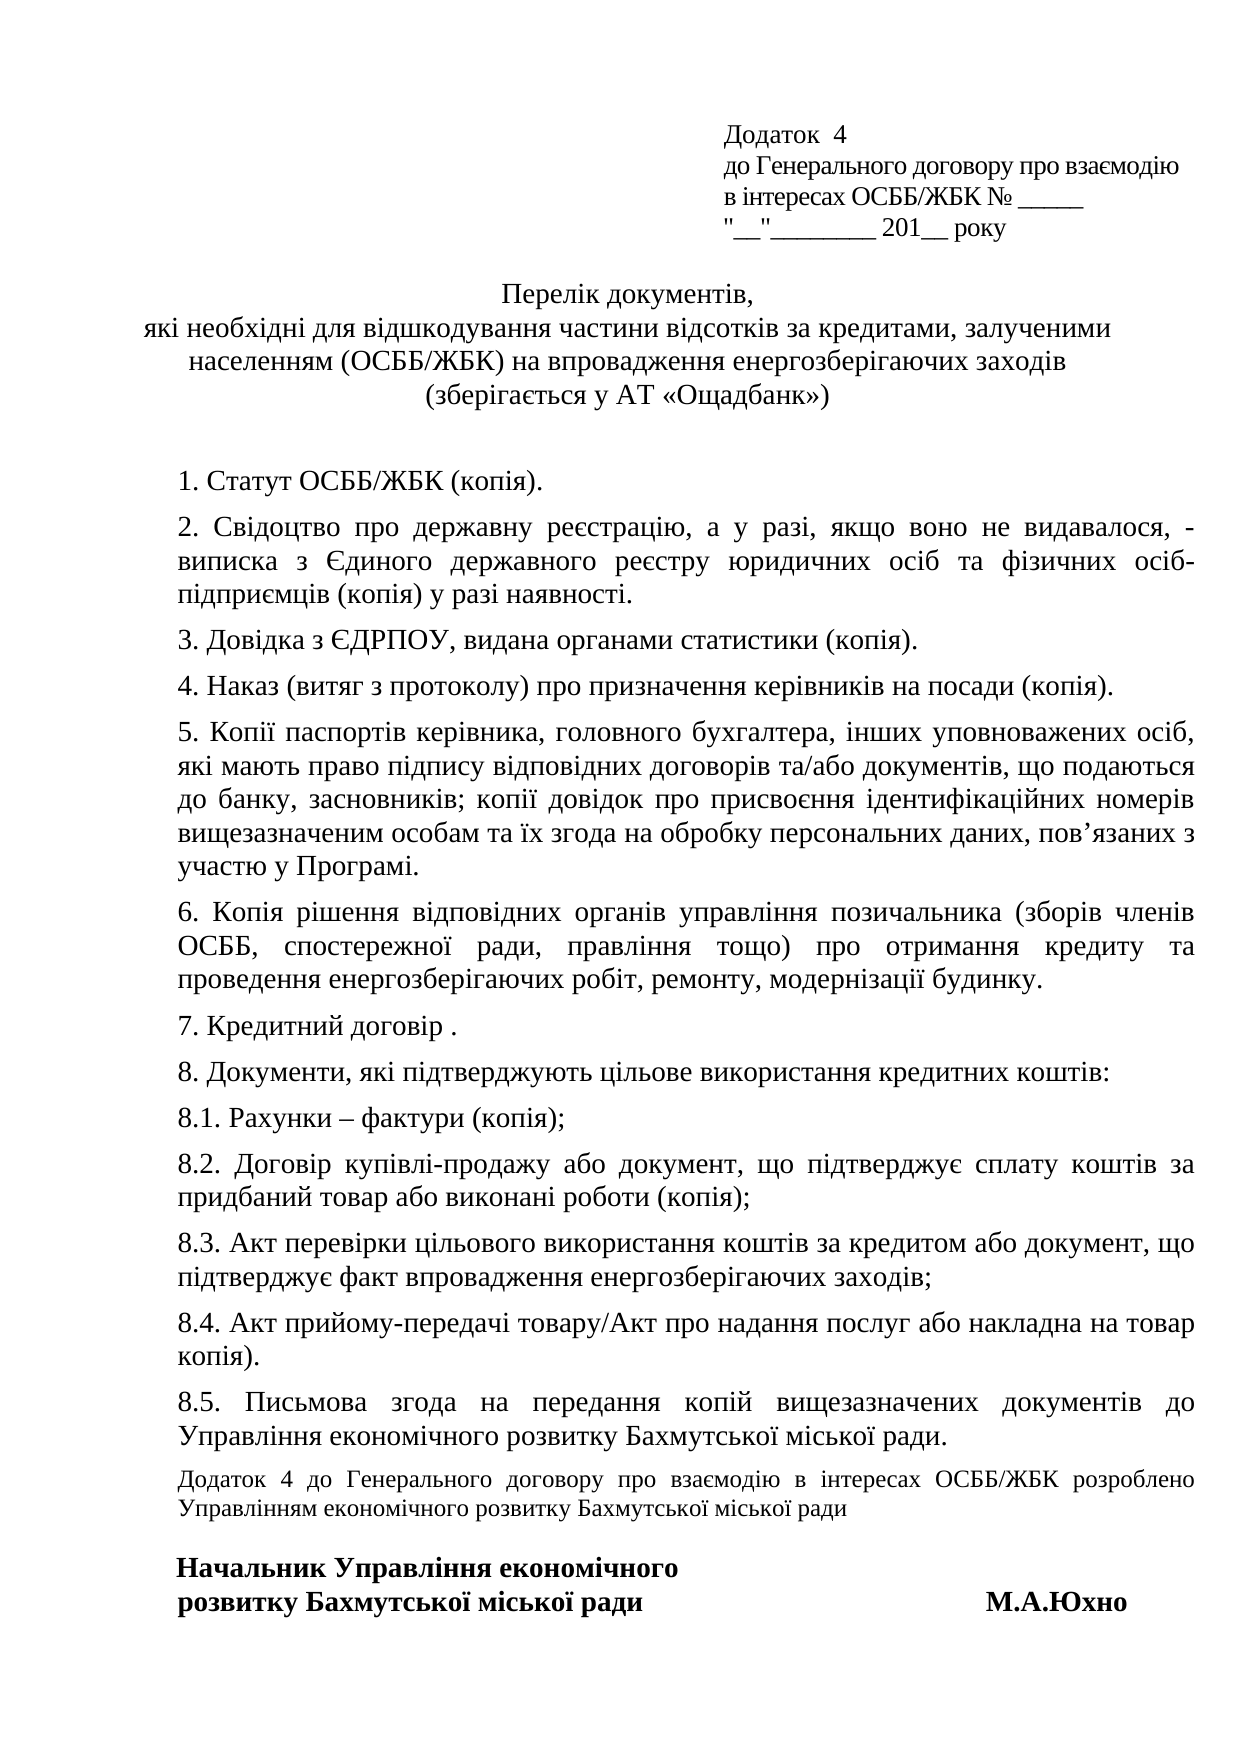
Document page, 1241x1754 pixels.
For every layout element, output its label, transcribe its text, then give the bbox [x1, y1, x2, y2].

text (зберігається у АТ «Ощадбанк») [59, 377, 1196, 410]
text 5. Копії паспортів керівника, головного бухгалтера, інших уповноважених осіб, які мають право підпису відповідних договорів та/або документів, що подаються до банку, засновників; копії довідок про присвоєння ідентифікаційних номерів вищезазначеним особам та їх згода на обробку персональних даних, пов’язаних з участю у Програмі. [177, 714, 1196, 882]
text Додаток 4 [723, 118, 1196, 149]
text 1. Статут ОСББ/ЖБК (копія). [177, 463, 1196, 497]
text Перелік документів, [59, 276, 1196, 310]
text 2. Свідоцтво про державну реєстрацію, а у разі, якщо воно не видавалося, - виписка з Єдиного державного реєстру юридичних осіб та фізичних осіб-підприємців (копія) у разі наявності. [177, 509, 1196, 610]
text 8. Документи, які підтверджують цільове використання кредитних коштів: [177, 1054, 1196, 1087]
text 8.3. Акт перевірки цільового використання коштів за кредитом або документ, що підтверджує факт впровадження енергозберігаючих заходів; [177, 1225, 1196, 1292]
text 8.1. Рахунки – фактури (копія); [177, 1100, 1196, 1133]
text Додаток 4 до Генерального договору про взаємодію в інтересах ОСББ/ЖБК розроблено Управлінням економічного розвитку Бахмутської міської ради [177, 1464, 1196, 1522]
text 8.4. Акт прийому-передачі товару/Акт про надання послуг або накладна на товар копія). [177, 1305, 1196, 1372]
text 8.2. Договір купівлі-продажу або документ, що підтверджує сплату коштів за придбаний товар або виконані роботи (копія); [177, 1146, 1196, 1213]
text 6. Копія рішення відповідних органів управління позичальника (зборів членів ОСББ, спостережної ради, правління тощо) про отримання кредиту та проведення енергозберігаючих робіт, ремонту, модернізації будинку. [177, 894, 1196, 995]
text 3. Довідка з ЄДРПОУ, видана органами статистики (копія). [177, 622, 1196, 656]
text 4. Наказ (витяг з протоколу) про призначення керівників на посади (копія). [177, 668, 1196, 702]
text 8.5. Письмова згода на передання копій вищезазначених документів до Управління економічного розвитку Бахмутської міської ради. [177, 1384, 1196, 1452]
text до Генерального договору про взаємодію в інтересах ОСББ/ЖБК № _____ [723, 149, 1196, 212]
text Начальник Управління економічного [59, 1550, 1196, 1584]
text 7. Кредитний договір . [177, 1008, 1196, 1041]
text населенням (ОСББ/ЖБК) на впровадження енергозберігаючих заходів [59, 343, 1196, 377]
text "__"________ 201__ року [649, 212, 1196, 243]
text які необхідні для відшкодування частини відсотків за кредитами, залученими [59, 310, 1196, 343]
text розвитку Бахмутської міської ради М.А.Юхно [177, 1584, 1196, 1617]
